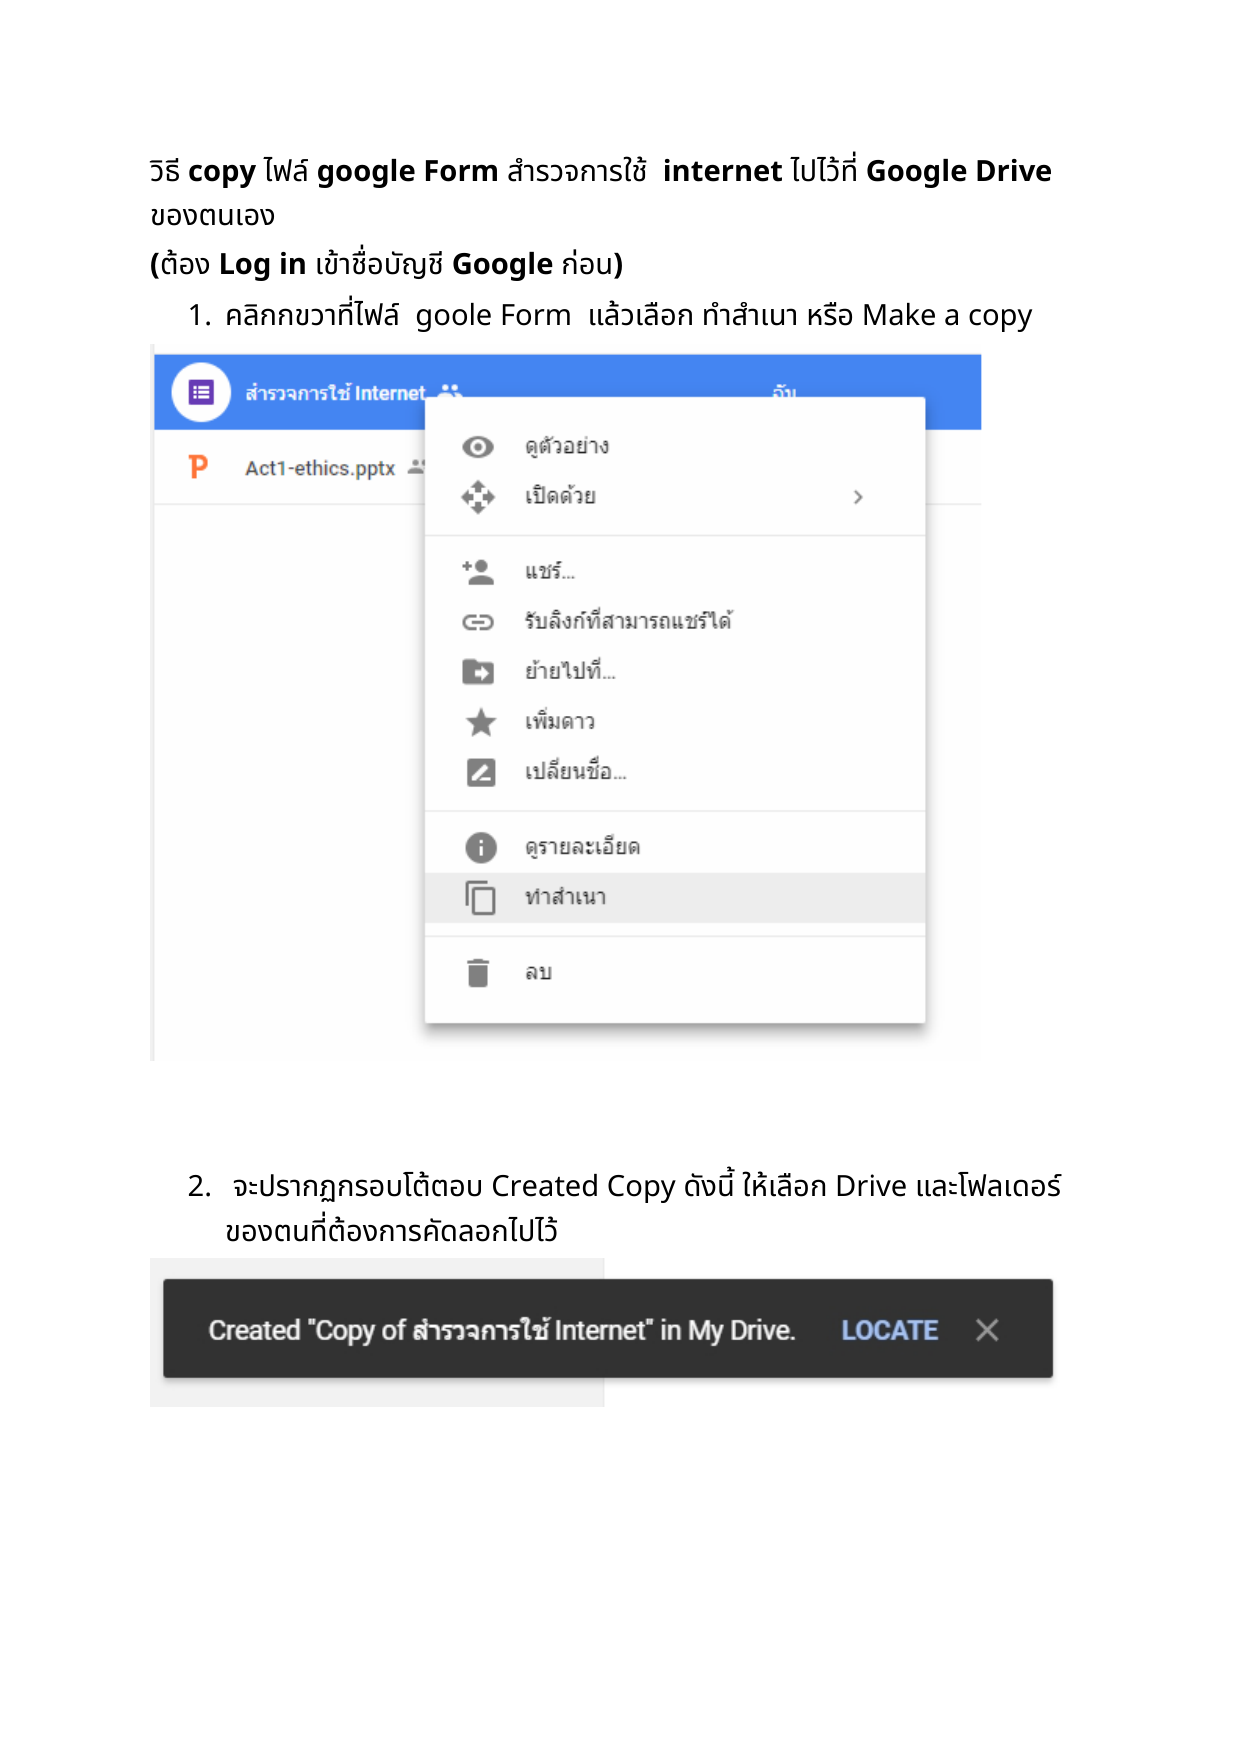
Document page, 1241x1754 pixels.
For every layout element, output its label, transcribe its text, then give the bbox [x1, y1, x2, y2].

text วิธี copy ไฟล์ google Form สำรวจการใช้ internet ไปไว้ที่ Google Drive ของตนเอง [150, 150, 1090, 238]
list คลิกกขวาที่ไฟล์ goole Form แล้วเลือก ทำสำเนา หรือ Make a copy [187, 294, 1090, 338]
text (ต้อง Log in เข้าชื่อบัญชี Google ก่อน) [150, 243, 1090, 287]
list จะปรากฏกรอบโต้ตอบ Created Copy ดังนี้ ให้เลือก Drive และโฟลเดอร์ของตนที่ต้องการคัดลอกไปไว้ [187, 1165, 1090, 1253]
picture [150, 344, 982, 1061]
picture [150, 1258, 1091, 1407]
